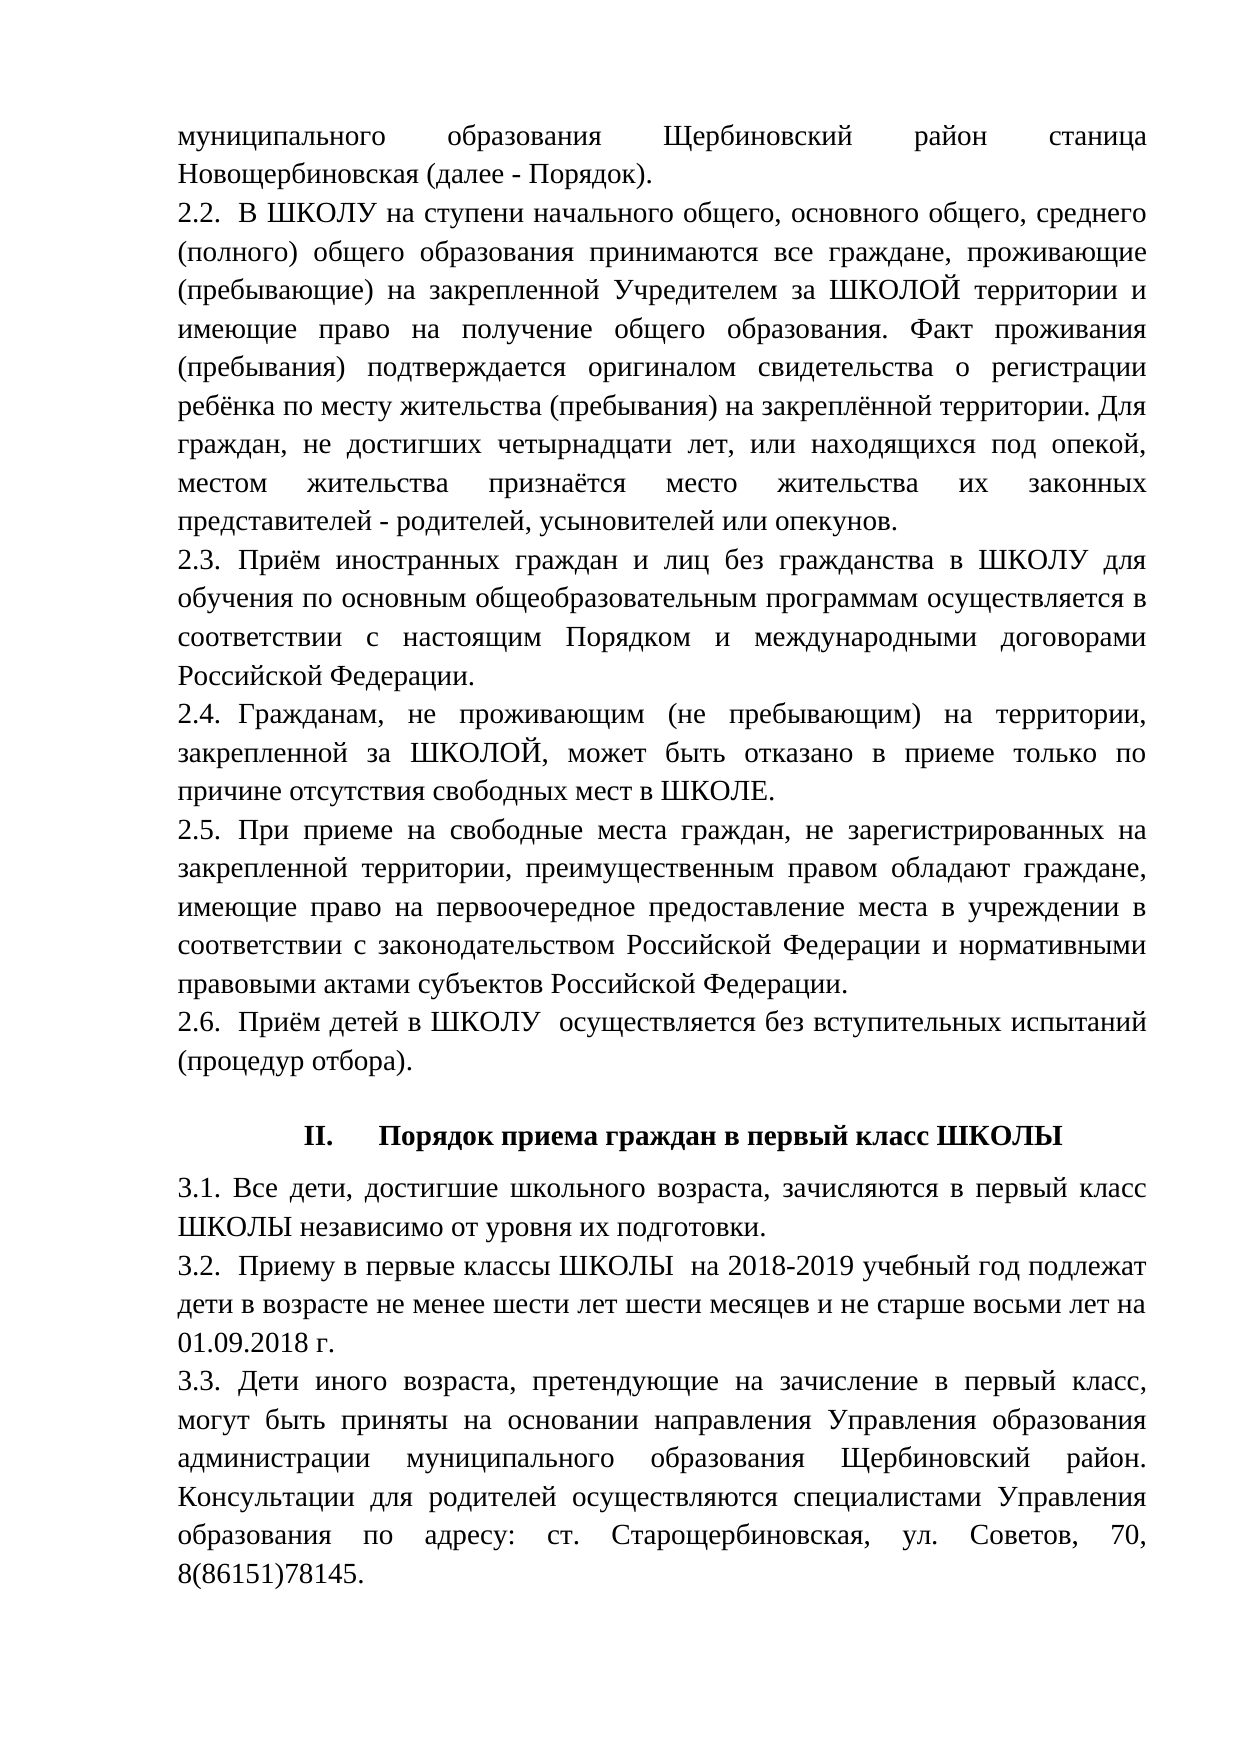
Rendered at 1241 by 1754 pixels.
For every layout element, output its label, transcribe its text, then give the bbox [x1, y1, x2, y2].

list Порядок приема граждан в первый класс ШКОЛЫ [215, 1118, 1152, 1151]
text 3.3. Дети иного возраста, претендующие на зачисление в первый класс, могут быть приняты на основании направления Управления образования администрации муниципального образования Щербиновский район. Консультации для родителей осуществляются специалистами Управления образования по адресу: ст. Старощербиновская, ул. Советов, 70, 8(86151)78145. [177, 1363, 1147, 1589]
list В ШКОЛУ на ступени начального общего, основного общего, среднего (полного) общего образования принимаются все граждане, проживающие (пребывающие) на закрепленной Учредителем за ШКОЛОЙ территории и имеющие право на получение общего образования. Факт проживания (пребывания) подтверждается оригиналом свидетельства о регистрации ребёнка по месту жительства (пребывания) на закреплённой территории. Для граждан, не достигших четырнадцати лет, или находящихся под опекой, местом жительства признаётся место жительства их законных представителей - родителей, усыновителей или опекунов. [177, 195, 1147, 537]
text 3.1. Все дети, достигшие школьного возраста, зачисляются в первый класс ШКОЛЫ независимо от уровня их подготовки. [177, 1171, 1147, 1243]
list При приеме на свободные места граждан, не зарегистрированных на закрепленной территории, преимущественным правом обладают граждане, имеющие право на первоочередное предоставление места в учреждении в соответствии с законодательством Российской Федерации и нормативными правовыми актами субъектов Российской Федерации. [177, 812, 1147, 999]
list Приём иностранных граждан и лиц без гражданства в ШКОЛУ для обучения по основным общеобразовательным программам осуществляется в соответствии с настоящим Порядком и международными договорами Российской Федерации. [177, 542, 1147, 691]
list Гражданам, не проживающим (не пребывающим) на территории, закрепленной за ШКОЛОЙ, может быть отказано в приеме только по причине отсутствия свободных мест в ШКОЛЕ. [177, 696, 1147, 807]
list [177, 118, 1147, 190]
text 3.2. Приему в первые классы ШКОЛЫ на 2018-2019 учебный год подлежат дети в возрасте не менее шести лет шести месяцев и не старше восьми лет на 01.09.2018 г. [177, 1248, 1147, 1358]
list Приём детей в ШКОЛУ осуществляется без вступительных испытаний (процедур отбора). [177, 1004, 1147, 1077]
